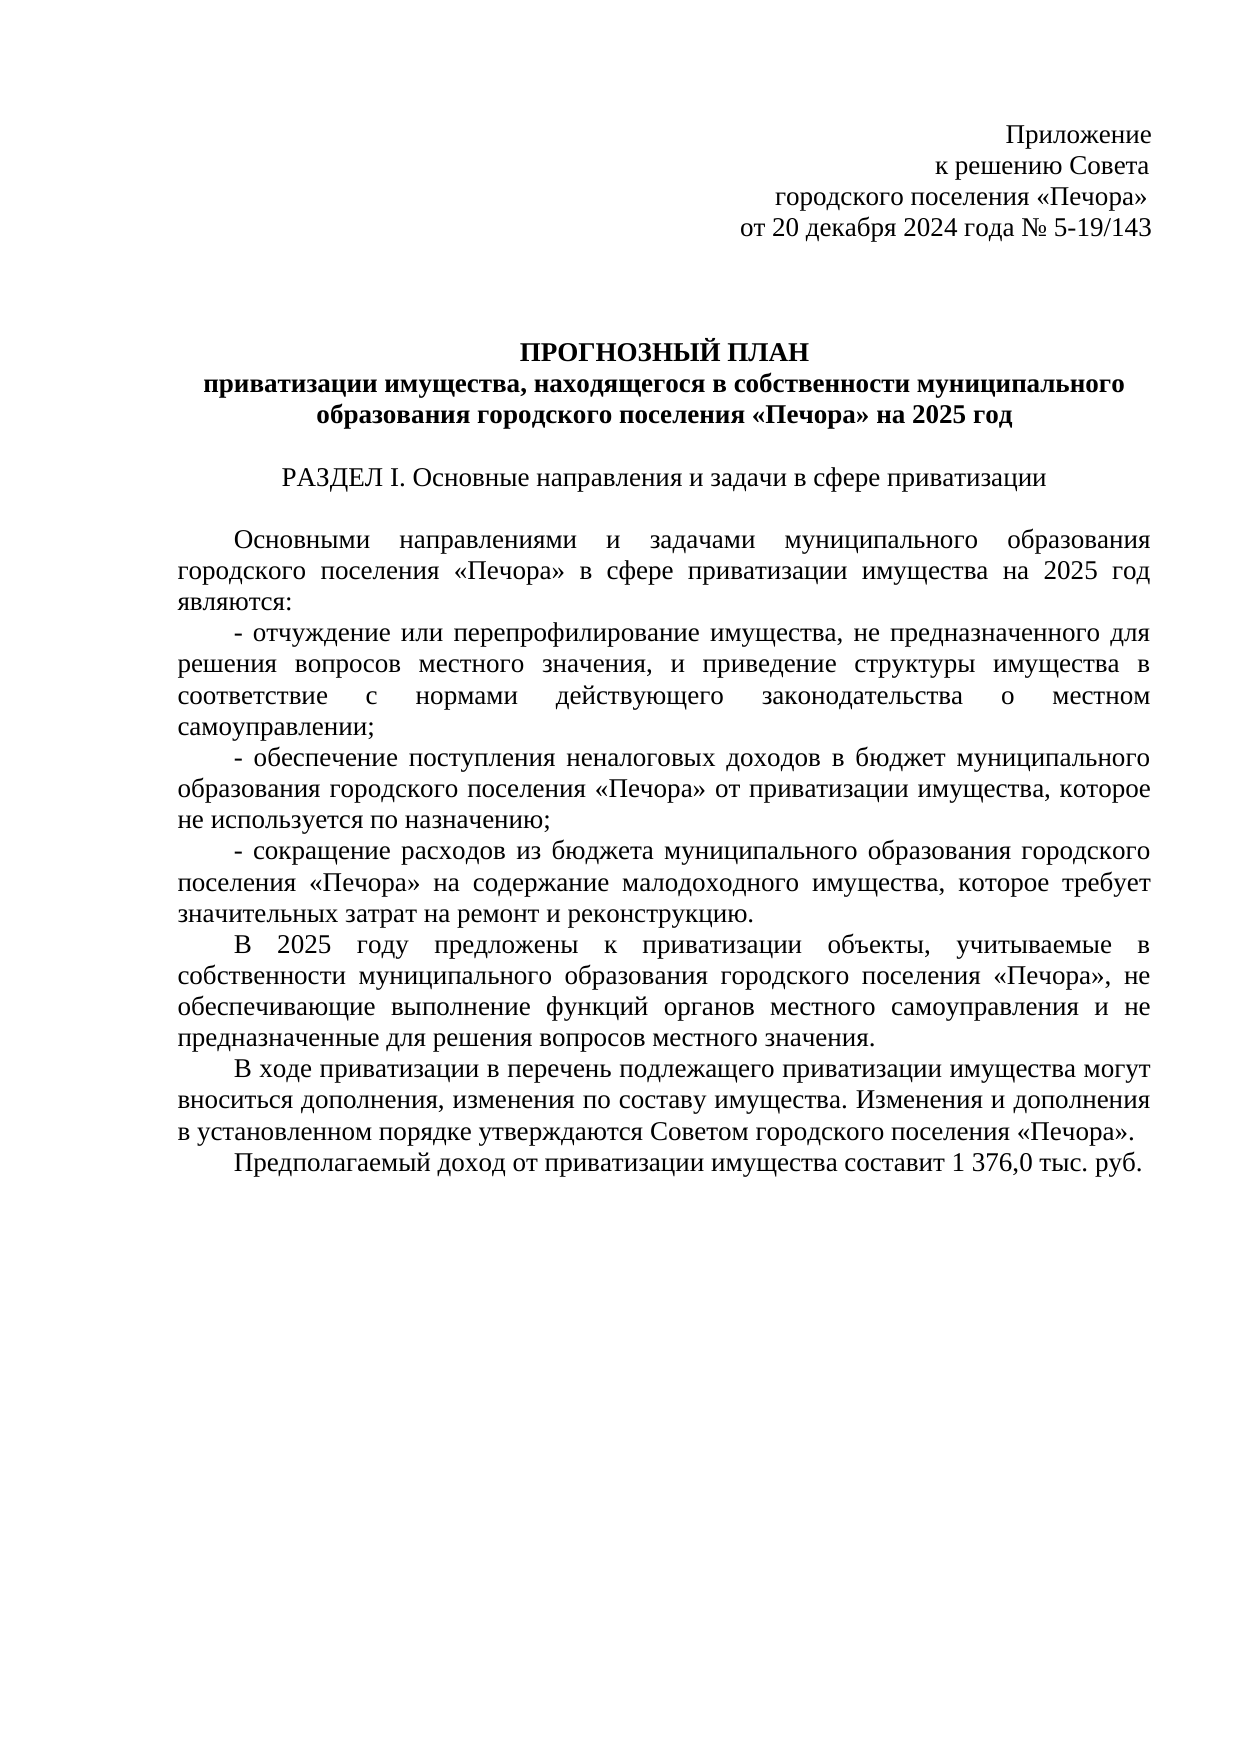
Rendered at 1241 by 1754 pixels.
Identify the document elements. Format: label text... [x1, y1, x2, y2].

text Основными направлениями и задачами муниципального образования городского поселения «Печора» в сфере приватизации имущества на 2025 год являются: [177, 523, 1152, 616]
text - отчуждение или перепрофилирование имущества, не предназначенного для решения вопросов местного значения, и приведение структуры имущества в соответствие с нормами действующего законодательства о местном самоуправлении; [177, 616, 1152, 741]
text - обеспечение поступления неналоговых доходов в бюджет муниципального образования городского поселения «Печора» от приватизации имущества, которое не используется по назначению; [177, 741, 1152, 834]
text Приложение [177, 118, 1152, 149]
text РАЗДЕЛ I. Основные направления и задачи в сфере приватизации [177, 461, 1152, 492]
text ПРОГНОЗНЫЙ ПЛАН [177, 336, 1152, 367]
text Предполагаемый доход от приватизации имущества составит 1 376,0 тыс. руб. [177, 1146, 1152, 1177]
text приватизации имущества, находящегося в собственности муниципального образования городского поселения «Печора» на 2025 год [177, 367, 1152, 429]
text В ходе приватизации в перечень подлежащего приватизации имущества могут вноситься дополнения, изменения по составу имущества. Изменения и дополнения в установленном порядке утверждаются Советом городского поселения «Печора». [177, 1052, 1152, 1146]
text В 2025 году предложены к приватизации объекты, учитываемые в собственности муниципального образования городского поселения «Печора», не обеспечивающие выполнение функций органов местного самоуправления и не предназначенные для решения вопросов местного значения. [177, 928, 1152, 1052]
text городского поселения «Печора» [177, 180, 1152, 212]
text от 20 декабря 2024 года № 5-19/143 [177, 212, 1152, 243]
text - сокращение расходов из бюджета муниципального образования городского поселения «Печора» на содержание малодоходного имущества, которое требует значительных затрат на ремонт и реконструкцию. [177, 834, 1152, 928]
text к решению Совета [177, 149, 1152, 180]
